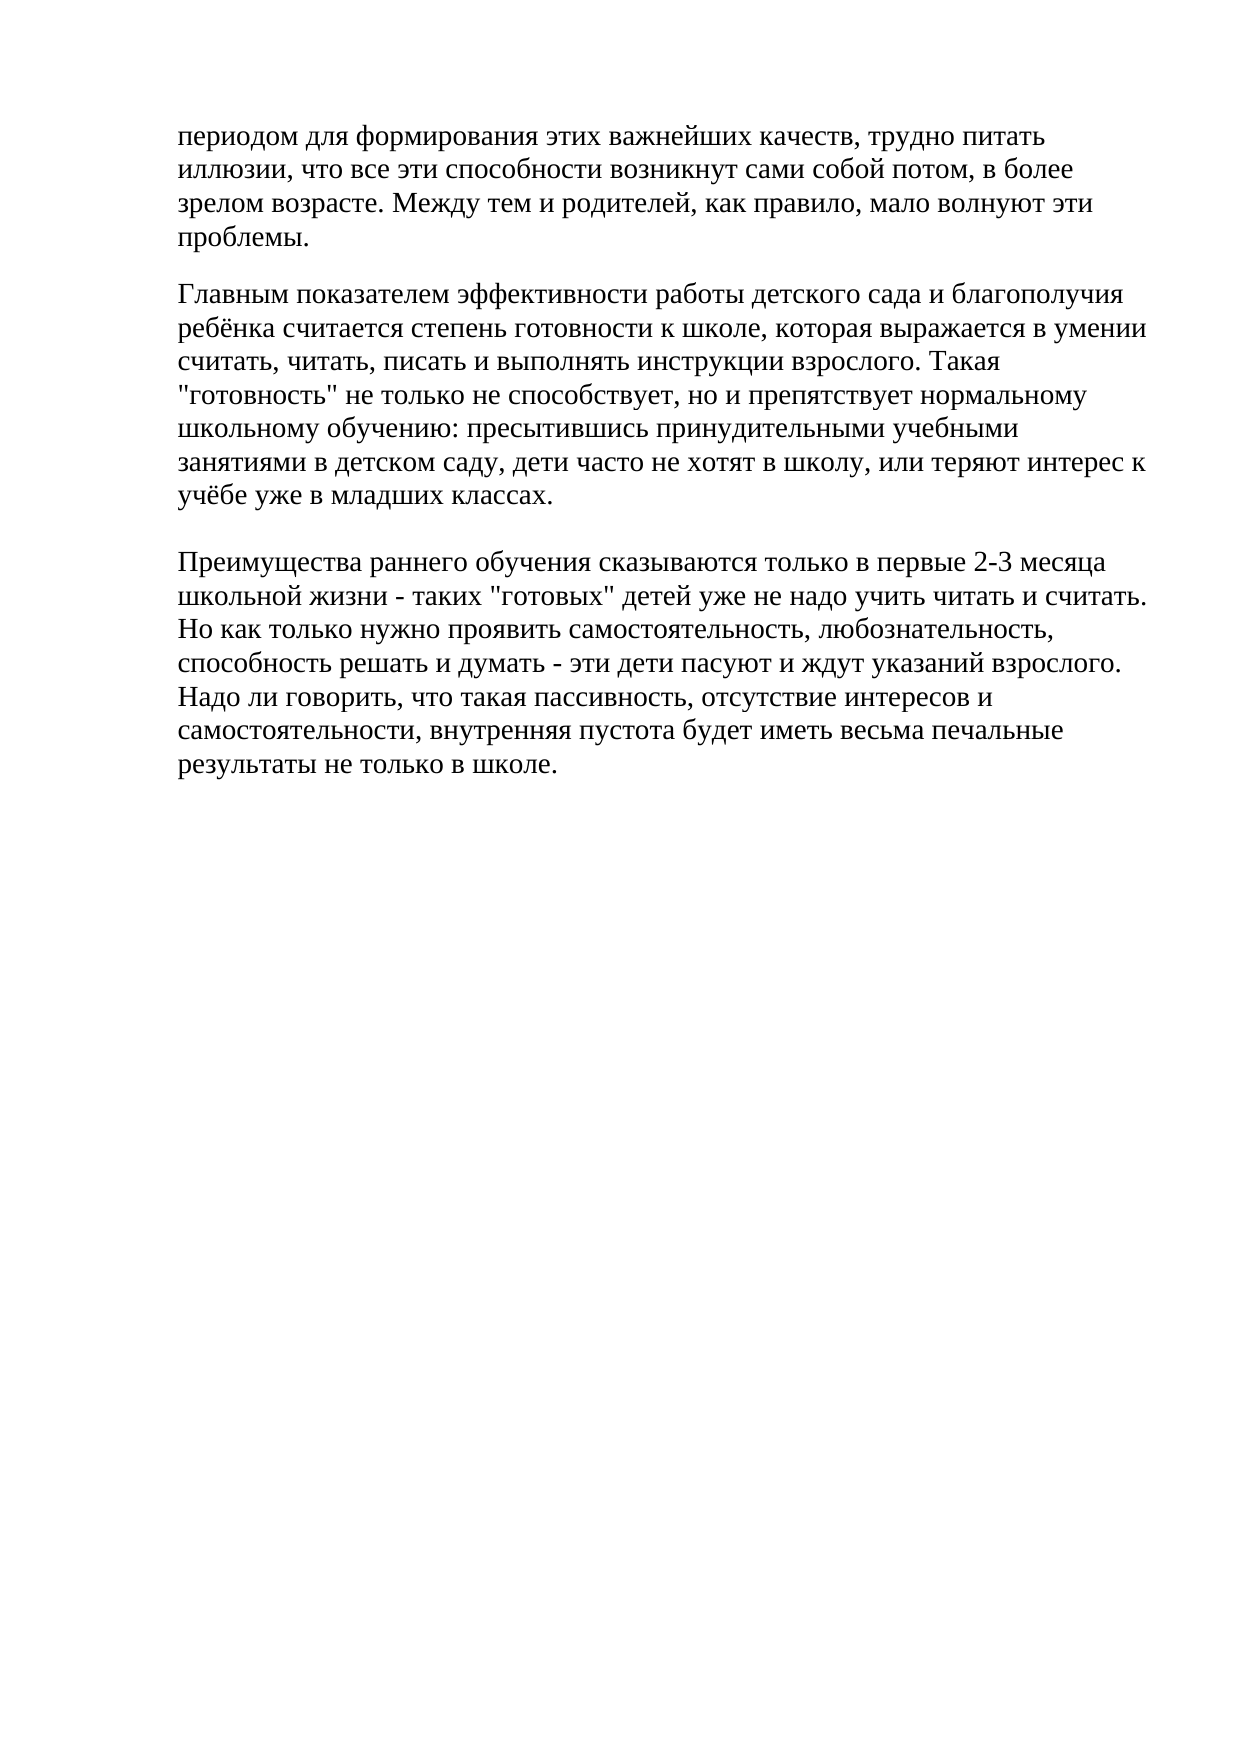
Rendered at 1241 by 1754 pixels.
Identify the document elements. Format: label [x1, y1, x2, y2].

text [177, 118, 1152, 779]
